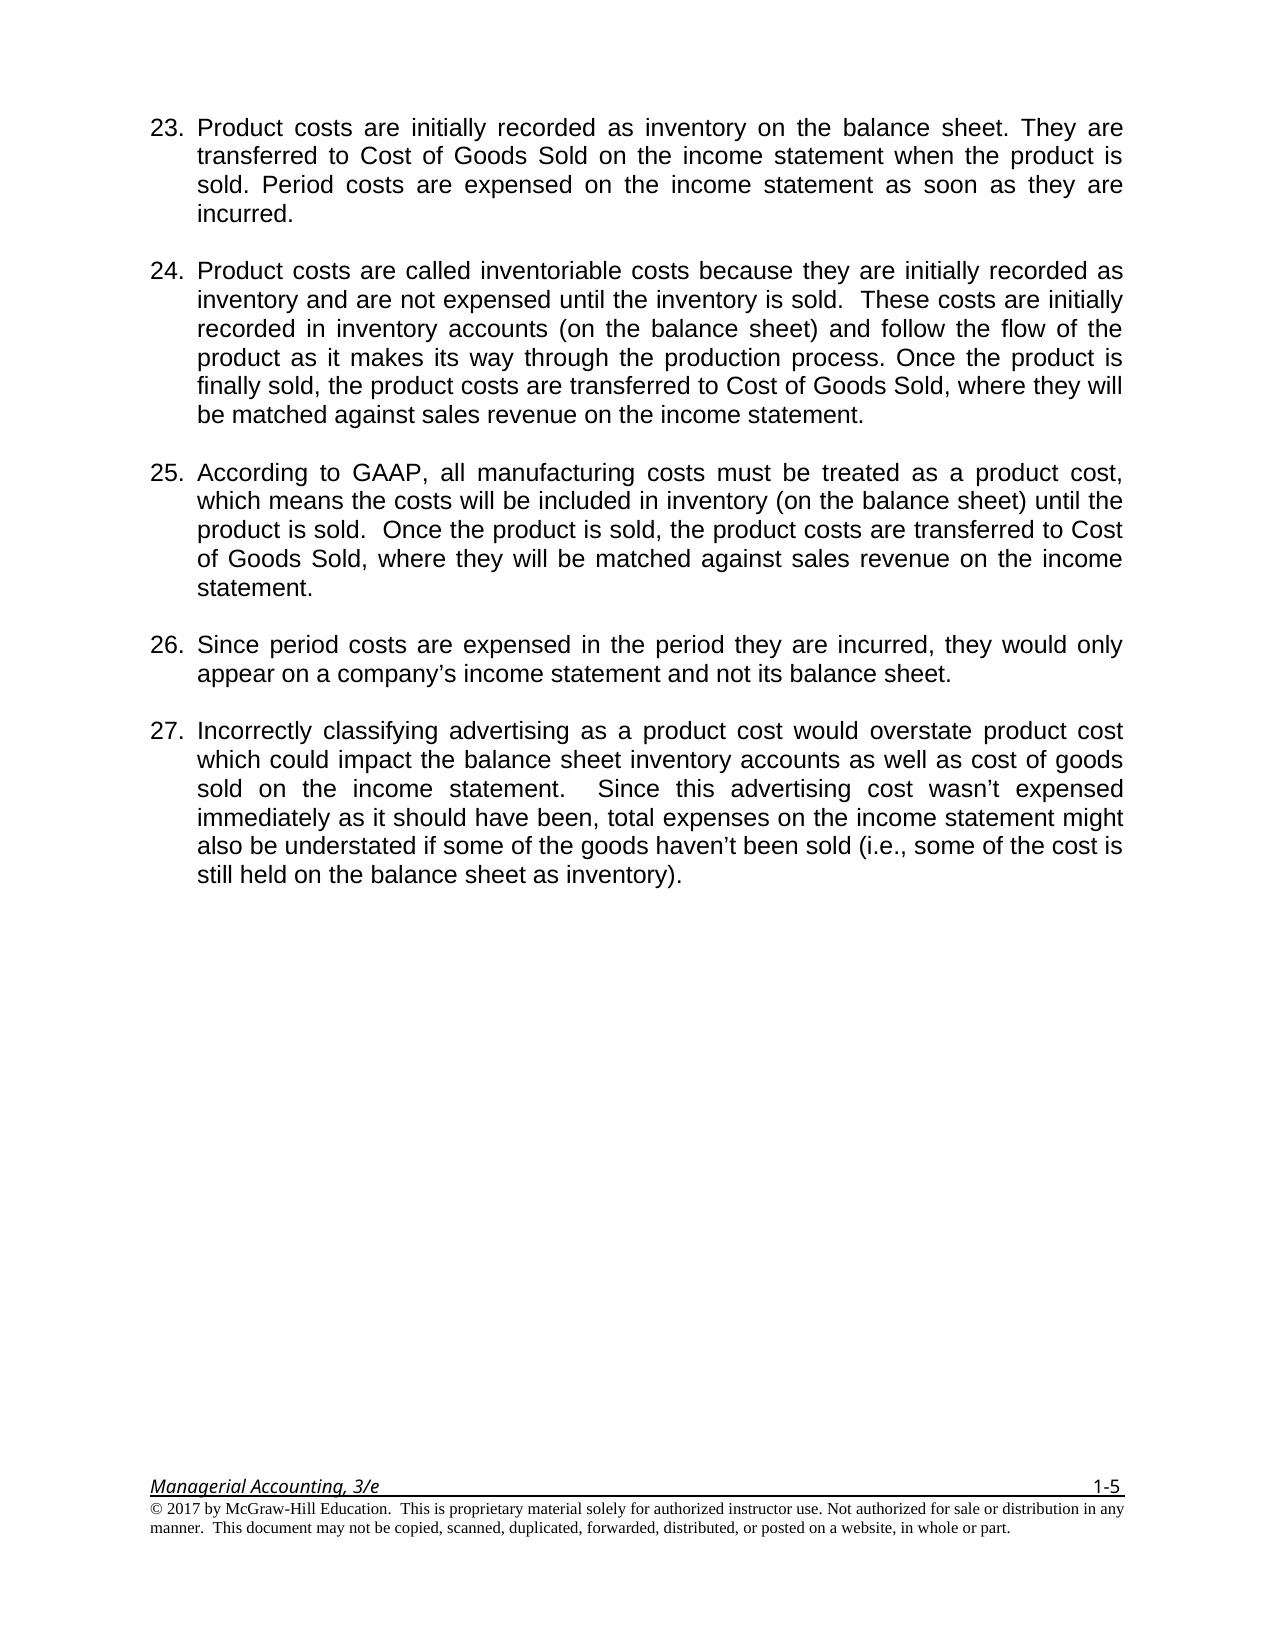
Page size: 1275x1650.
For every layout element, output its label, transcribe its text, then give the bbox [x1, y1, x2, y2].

list According to GAAP, all manufacturing costs must be treated as a product cost, which means the costs will be included in inventory (on the balance sheet) until the product is sold. Once the product is sold, the product costs are transferred to Cost of Goods Sold, where they will be matched against sales revenue on the income statement. [150, 457, 1125, 601]
list Incorrectly classifying advertising as a product cost would overstate product cost which could impact the balance sheet inventory accounts as well as cost of goods sold on the income statement. Since this advertising cost wasn’t expensed immediately as it should have been, total expenses on the income statement might also be understated if some of the goods haven’t been sold (i.e., some of the cost is still held on the balance sheet as inventory). [150, 716, 1125, 889]
list Since period costs are expensed in the period they are incurred, they would only appear on a company’s income statement and not its balance sheet. [150, 630, 1125, 687]
list Product costs are called inventoriable costs because they are initially recorded as inventory and are not expensed until the inventory is sold. These costs are initially recorded in inventory accounts (on the balance sheet) and follow the flow of the product as it makes its way through the production process. Once the product is finally sold, the product costs are transferred to Cost of Goods Sold, where they will be matched against sales revenue on the income statement. [150, 256, 1125, 429]
list Product costs are initially recorded as inventory on the balance sheet. They are transferred to Cost of Goods Sold on the income statement when the product is sold. Period costs are expensed on the income statement as soon as they are incurred. [150, 112, 1125, 227]
